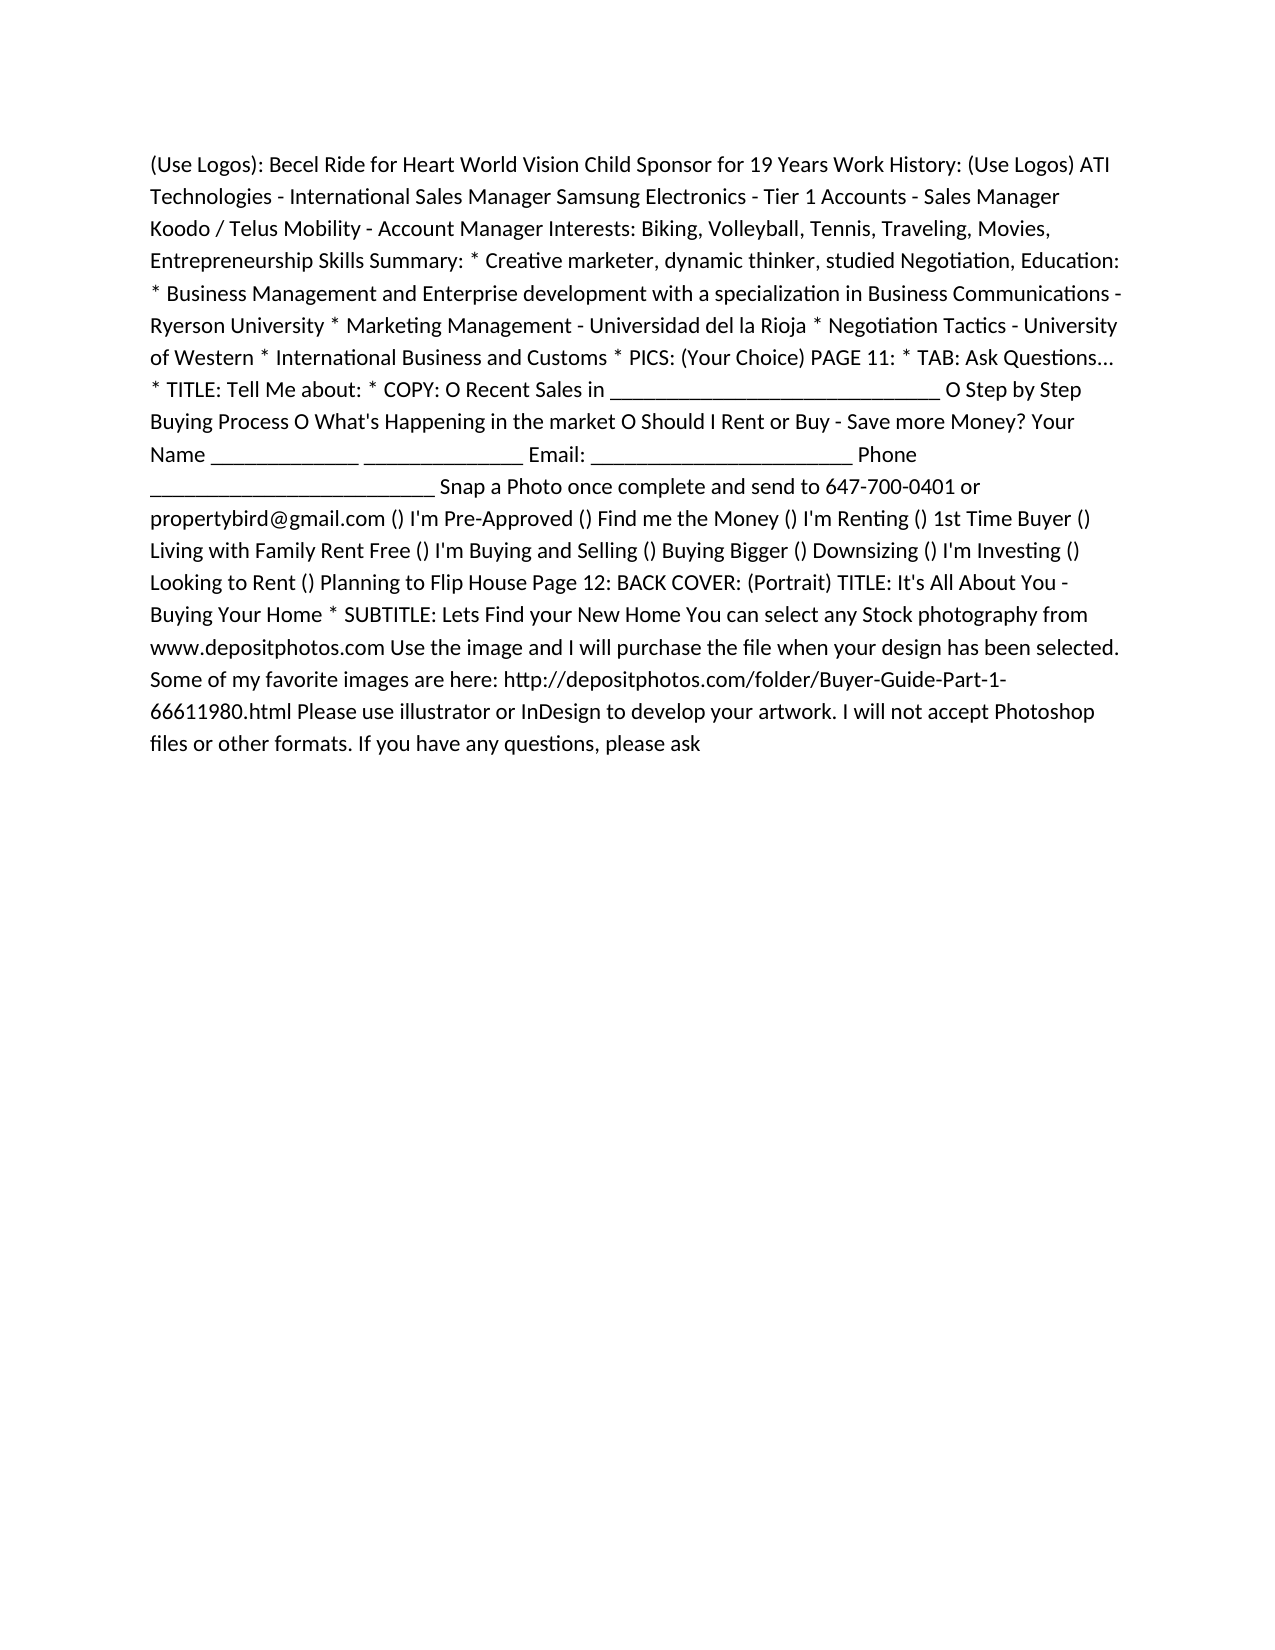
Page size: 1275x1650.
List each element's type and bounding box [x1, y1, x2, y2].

text [150, 150, 1125, 757]
